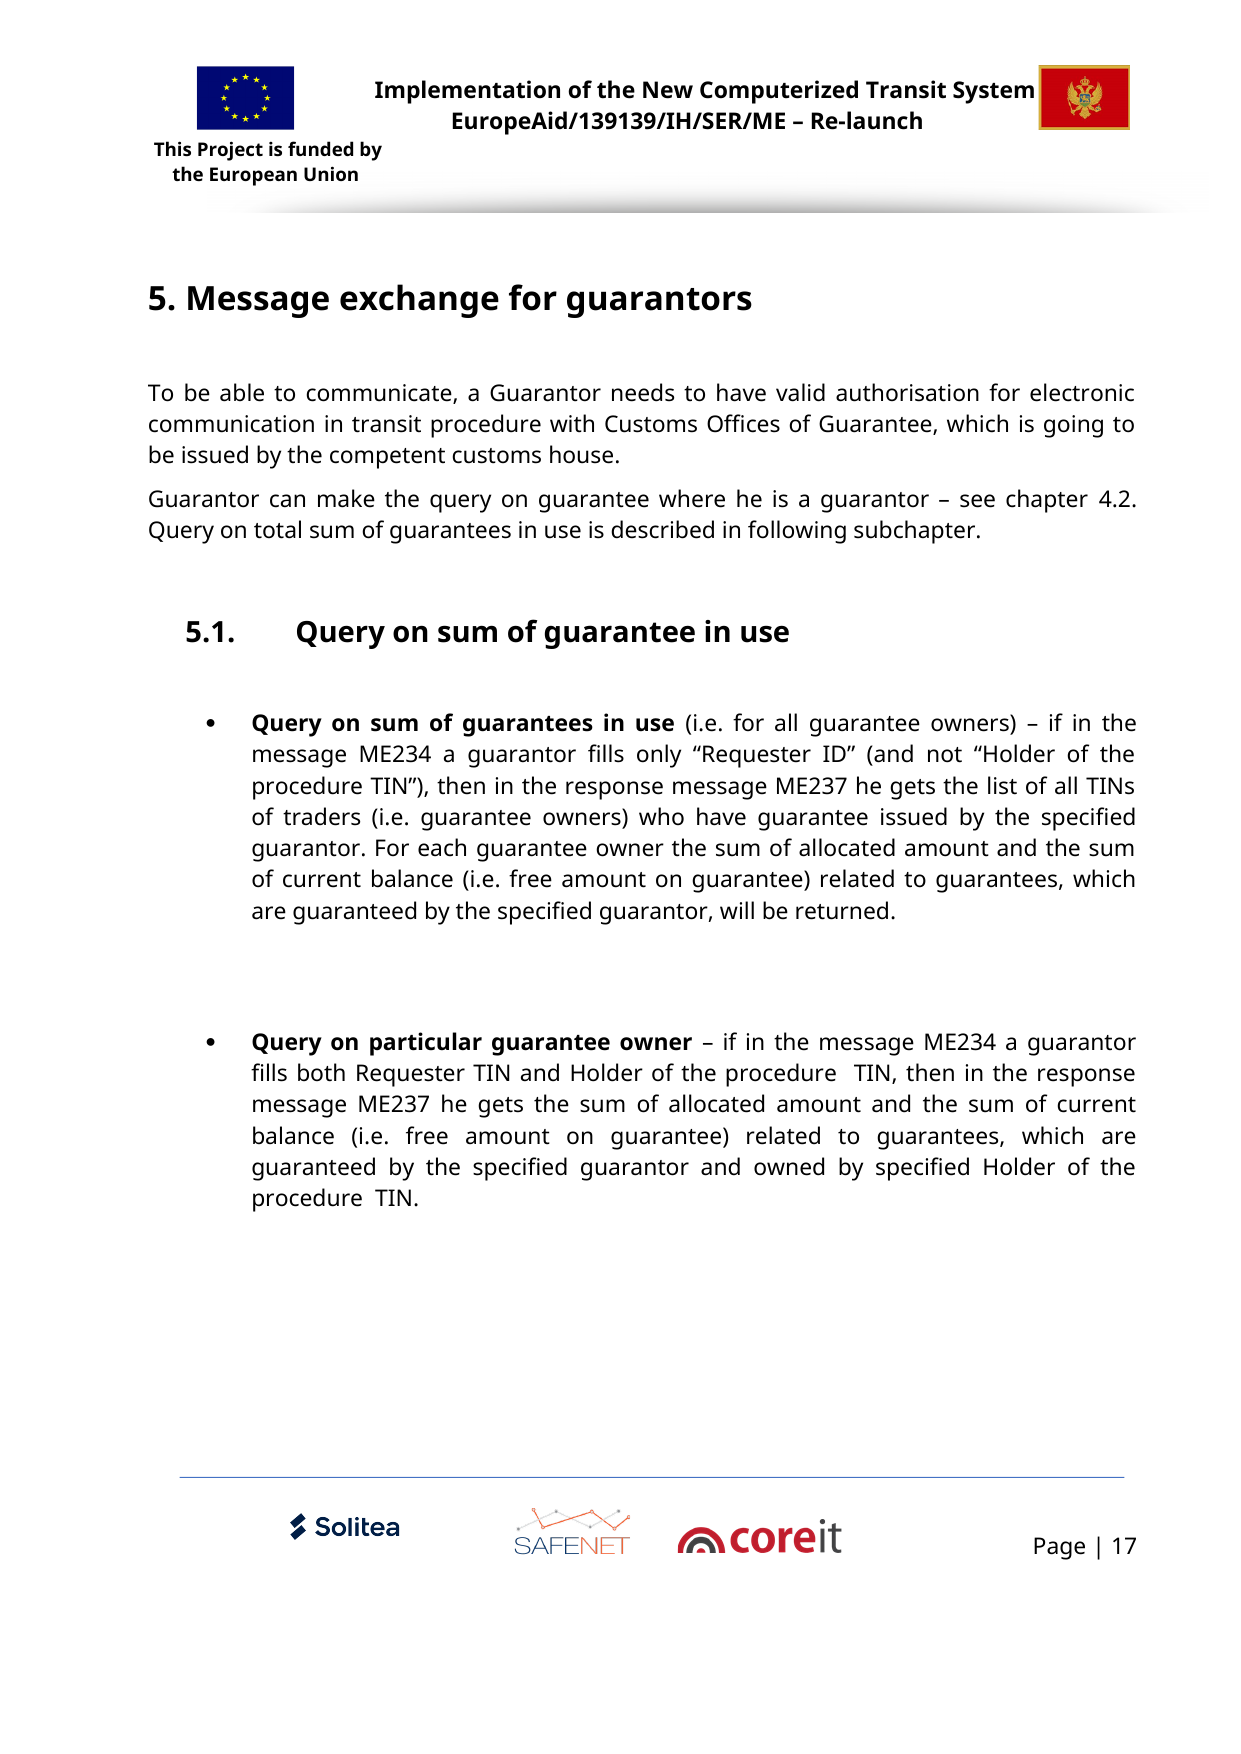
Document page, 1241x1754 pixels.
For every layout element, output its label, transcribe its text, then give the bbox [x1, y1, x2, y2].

subtitle Query on sum of guarantee in use [185, 611, 1137, 651]
picture [1038, 65, 1130, 130]
text To be able to communicate, a Guarantor needs to have valid authorisation for electronic communication in transit procedure with Customs Offices of Guarantee, which is going to be issued by the competent customs house. [148, 376, 1137, 470]
subtitle Message exchange for guarantors [148, 275, 1137, 320]
picture [196, 66, 295, 130]
text Guarantor can make the query on guarantee where he is a guarantor – see chapter 4.2. Query on total sum of guarantees in use is described in following subchapter. [148, 483, 1137, 545]
picture [677, 1519, 842, 1555]
picture [514, 1508, 631, 1555]
list Query on sum of guarantees in use (i.e. for all guarantee owners) – if in the message ME234 a guarantor fills only “Requester ID” (and not “Holder of the procedure TIN”), then in the response message ME237 he gets the list of all TINs of traders (i.e. guarantee owners) who have guarantee issued by the specified guarantor. For each guarantee owner the sum of allocated amount and the sum of current balance (i.e. free amount on guarantee) related to guarantees, which are guaranteed by the specified guarantor, will be returned. [207, 707, 1137, 926]
picture [275, 1498, 414, 1555]
list Query on particular guarantee owner – if in the message ME234 a guarantor fills both Requester TIN and Holder of the procedure TIN, then in the response message ME237 he gets the sum of allocated amount and the sum of current balance (i.e. free amount on guarantee) related to guarantees, which are guaranteed by the specified guarantor and owned by specified Holder of the procedure TIN. [207, 1026, 1137, 1213]
